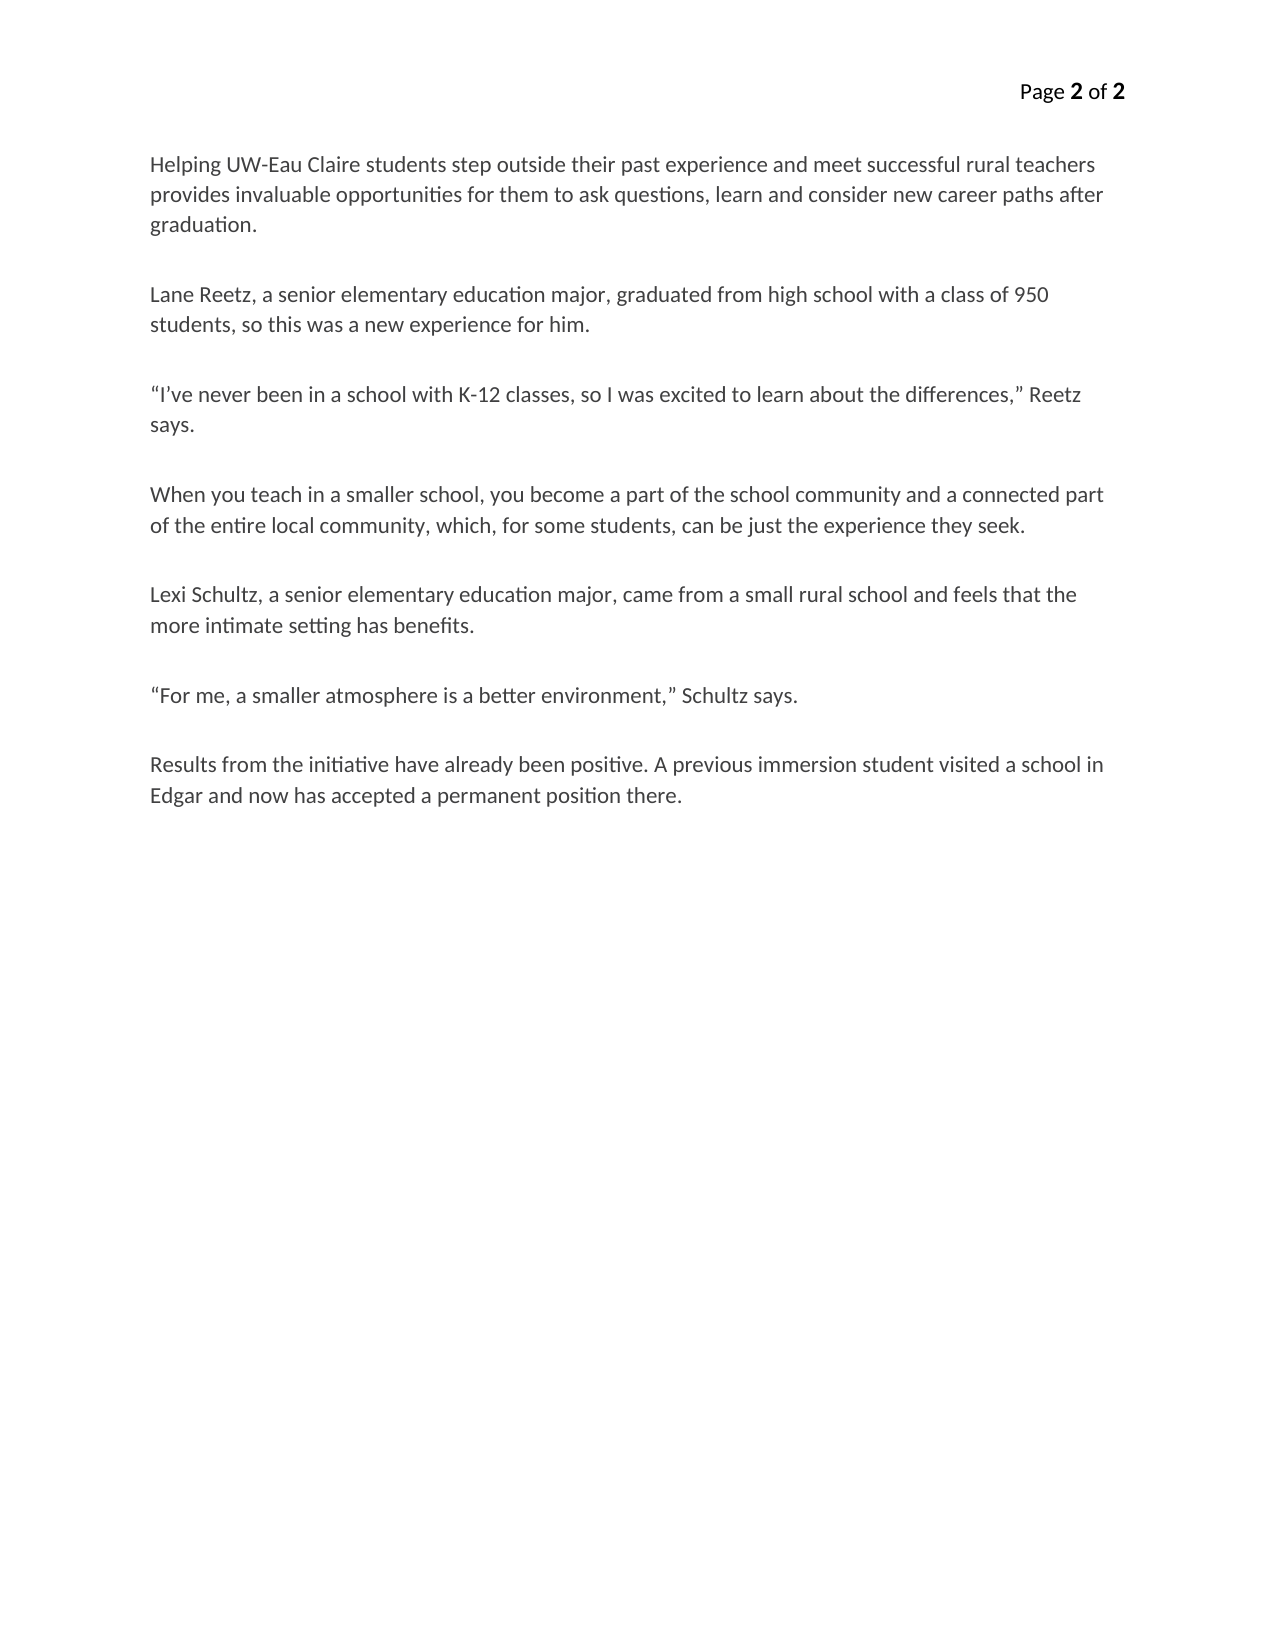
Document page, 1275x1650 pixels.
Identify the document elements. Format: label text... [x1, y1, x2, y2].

text “I’ve never been in a school with K-12 classes, so I was excited to learn about the differences,” Reetz says. [150, 380, 1125, 439]
text When you teach in a smaller school, you become a part of the school community and a connected part of the entire local community, which, for some students, can be just the experience they seek. [150, 481, 1125, 539]
text Helping UW-Eau Claire students step outside their past experience and meet successful rural teachers provides invaluable opportunities for them to ask questions, learn and consider new career paths after graduation. [150, 150, 1125, 238]
text Lane Reetz, a senior elementary education major, graduated from high school with a class of 950 students, so this was a new experience for him. [150, 280, 1125, 338]
text Results from the initiative have already been positive. A previous immersion student visited a school in Edgar and now has accepted a permanent position there. [150, 751, 1125, 809]
text Lexi Schultz, a senior elementary education major, came from a small rural school and feels that the more intimate setting has benefits. [150, 581, 1125, 639]
text “For me, a smaller atmosphere is a better environment,” Schultz says. [150, 681, 1125, 709]
